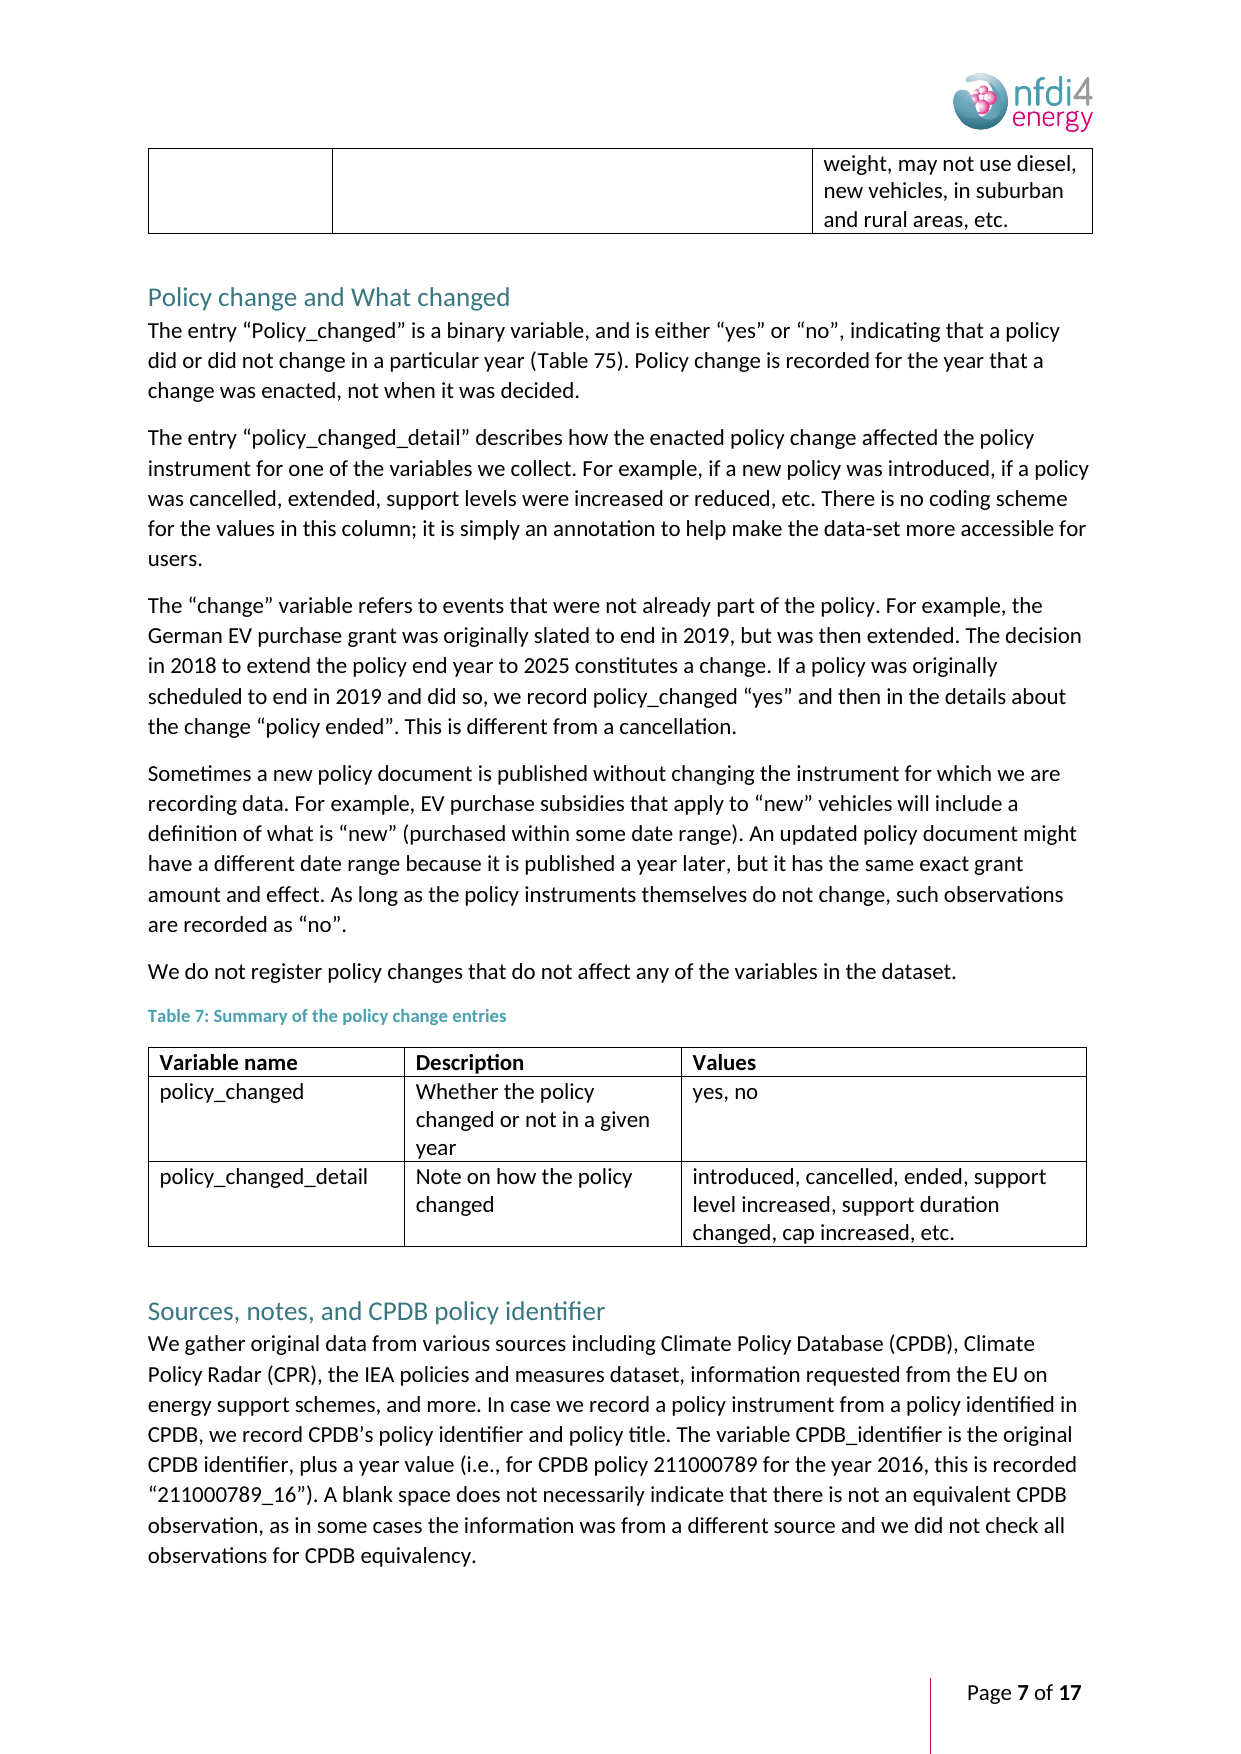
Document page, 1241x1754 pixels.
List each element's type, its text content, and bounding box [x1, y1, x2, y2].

text We do not register policy changes that do not affect any of the variables in the dataset. [148, 957, 1093, 985]
table_header Description [405, 1048, 681, 1076]
picture [953, 73, 1093, 132]
table_cell policy_changed [149, 1077, 404, 1161]
text Table 7: Summary of the policy change entries [148, 1004, 1093, 1027]
table_header Variable name [149, 1048, 404, 1076]
table_cell policy_changed_detail [149, 1162, 404, 1246]
subtitle Sources, notes, and CPDB policy identifier [148, 1294, 1093, 1327]
table_cell yes, no [682, 1077, 1086, 1161]
text Sometimes a new policy document is published without changing the instrument for which we are recording data. For example, EV purchase subsidies that apply to “new” vehicles will include a definition of what is “new” (purchased within some date range). An updated policy document might have a different date range because it is published a year later, but it has the same exact grant amount and effect. As long as the policy instruments themselves do not change, such observations are recorded as “no”. [148, 759, 1093, 938]
text The “change” variable refers to events that were not already part of the policy. For example, the German EV purchase grant was originally slated to end in 2019, but was then extended. The decision in 2018 to extend the policy end year to 2025 constitutes a change. If a policy was originally scheduled to end in 2019 and did so, we record policy_changed “yes” and then in the details about the change “policy ended”. This is different from a cancellation. [148, 591, 1093, 740]
table_cell introduced, cancelled, ended, support level increased, support duration changed, cap increased, etc. [682, 1162, 1086, 1246]
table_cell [813, 149, 1092, 233]
table_cell Note on how the policy changed [405, 1162, 681, 1246]
table_cell Whether the policy changed or not in a given year [405, 1077, 681, 1161]
text The entry “policy_changed_detail” describes how the enacted policy change affected the policy instrument for one of the variables we collect. For example, if a new policy was introduced, if a policy was cancelled, extended, support levels were increased or reduced, etc. There is no coding scheme for the values in this column; it is simply an annotation to help make the data-set more accessible for users. [148, 423, 1093, 572]
table_header Values [682, 1048, 1086, 1076]
text We gather original data from various sources including Climate Policy Database (CPDB), Climate Policy Radar (CPR), the IEA policies and measures dataset, information requested from the EU on energy support schemes, and more. In case we record a policy instrument from a policy identified in CPDB, we record CPDB’s policy identifier and policy title. The variable CPDB_identifier is the original CPDB identifier, plus a year value (i.e., for CPDB policy 211000789 for the year 2016, this is recorded “211000789_16”). A blank space does not necessarily indicate that there is not an equivalent CPDB observation, as in some cases the information was from a different source and we did not check all observations for CPDB equivalency. [148, 1329, 1093, 1569]
text The entry “Policy_changed” is a binary variable, and is either “yes” or “no”, indicating that a policy did or did not change in a particular year (Table 5). Policy change is recorded for the year that a change was enacted, not when it was decided. [148, 316, 1093, 405]
subtitle Policy change and What changed [148, 281, 1093, 314]
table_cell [333, 149, 812, 233]
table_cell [149, 149, 332, 233]
